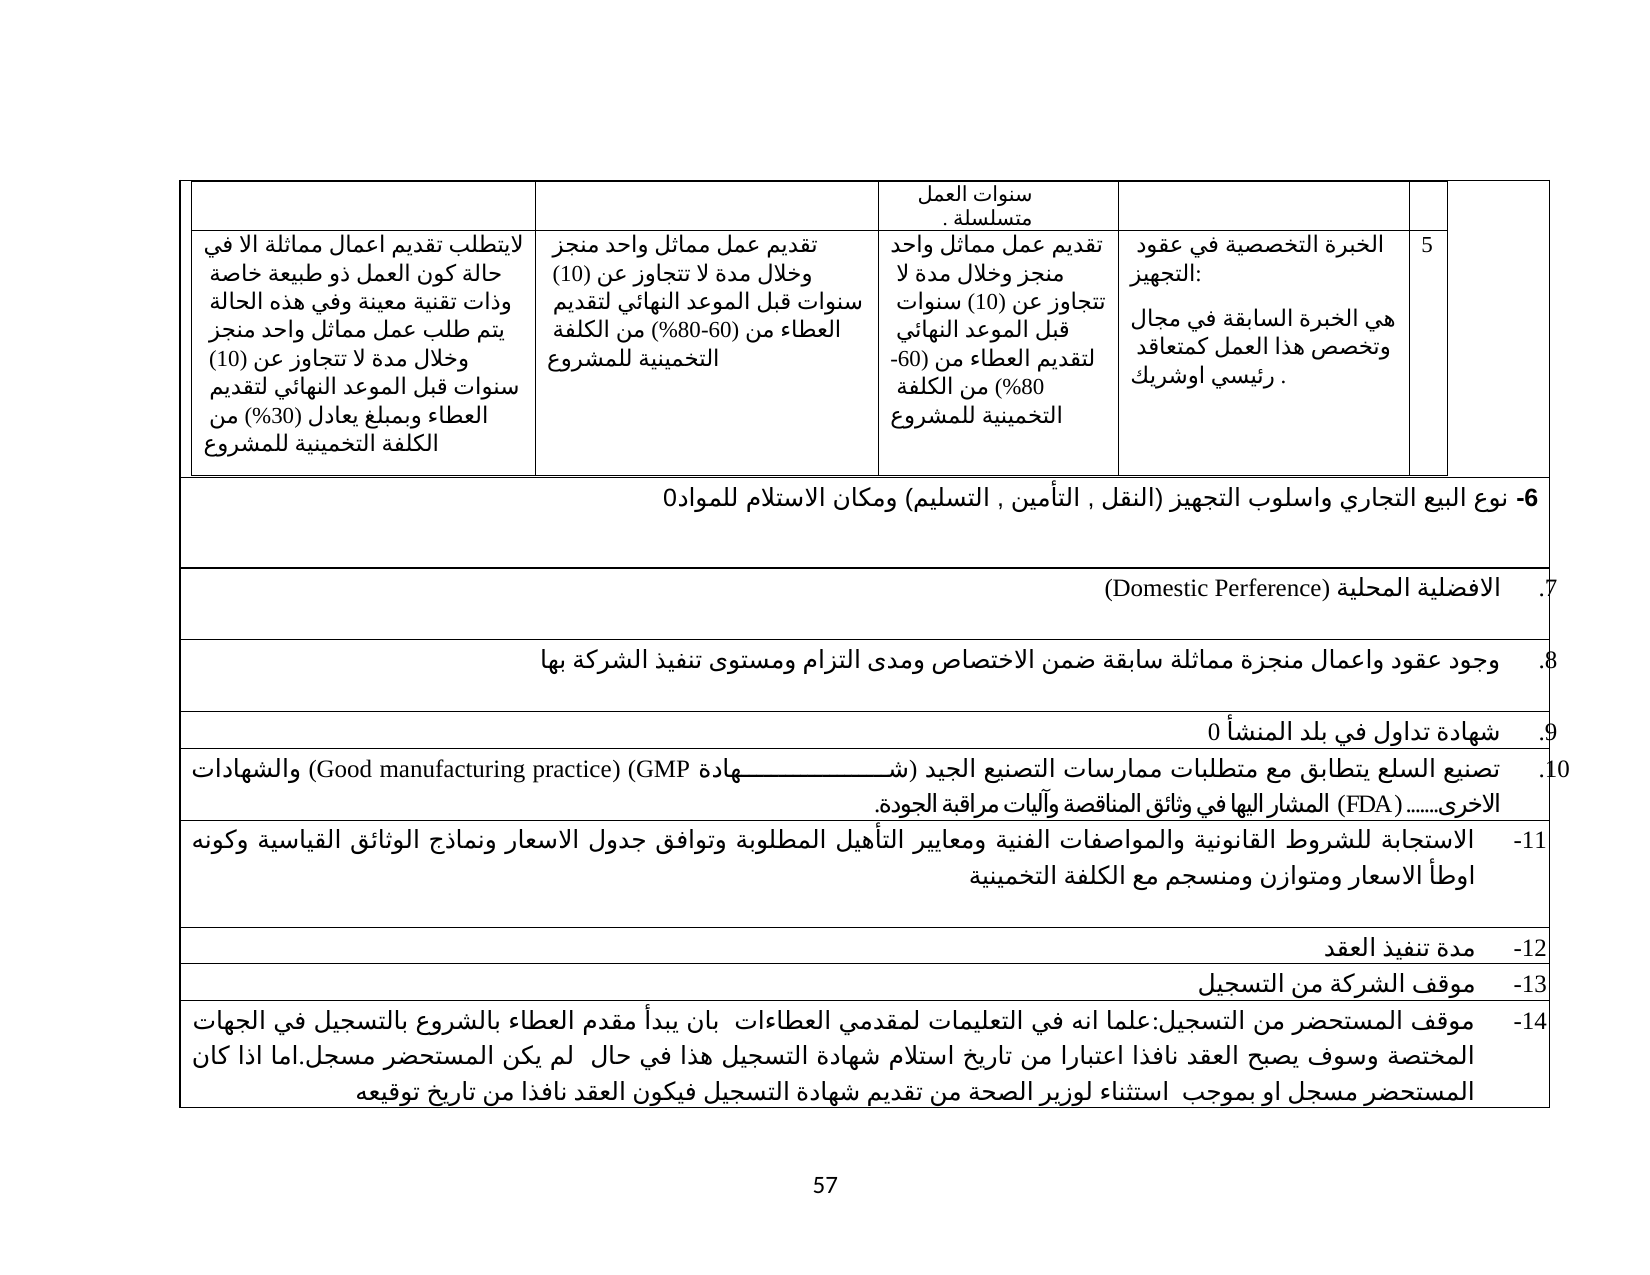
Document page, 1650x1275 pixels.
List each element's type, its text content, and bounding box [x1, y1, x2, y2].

table_cell مدة تنفيذ العقد [181, 928, 1549, 963]
table_cell الافضلية المحلية (Domestic Perference) [181, 569, 1549, 639]
table_cell شهادة تداول في بلد المنشأ 0 [181, 712, 1549, 748]
table_cell وجود عقود واعمال منجزة مماثلة سابقة ضمن الاختصاص ومدى التزام ومستوى تنفيذ الشركة بها [181, 640, 1549, 711]
table_cell الاستجابة للشروط القانونية والمواصفات الفنية ومعايير التأهيل المطلوبة وتوافق جدول الاسعار ونماذج الوثائق القياسية وكونه اوطأ الاسعار ومتوازن ومنسجم مع الكلفة التخمينية [181, 821, 1549, 927]
table_cell موقف المستحضر من التسجيل:علما انه في التعليمات لمقدمي العطاءات بان يبدأ مقدم العطاء بالشروع بالتسجيل في الجهات المختصة وسوف يصبح العقد نافذا اعتبارا من تاريخ استلام شهادة التسجيل هذا في حال لم يكن المستحضر مسجل.اما اذا كان المستحضر مسجل او بموجب استثناء لوزير الصحة من تقديم شهادة التسجيل فيكون العقد نافذا من تاريخ توقيعه [181, 1001, 1549, 1107]
table_cell تصنيع السلع يتطابق مع متطلبات ممارسات التصنيع الجيد (شــــــــــــــــــــهادة GMP) (Good manufacturing practice) والشهادات الاخرى....... (FDA) المشار اليها في وثائق المناقصة وآليات مراقبة الجودة. [181, 749, 1549, 819]
table_cell موقف الشركة من التسجيل [181, 964, 1549, 1000]
table_cell 6- نوع البيع التجاري واسلوب التجهيز (النقل , التأمين , التسليم) ومكان الاستلام للمواد0 [181, 478, 1549, 567]
table_cell جدول المعايير القانونية والمالية المعتمدة في الوثيقة القياسية لعقود التجهيز [181, 181, 1549, 477]
